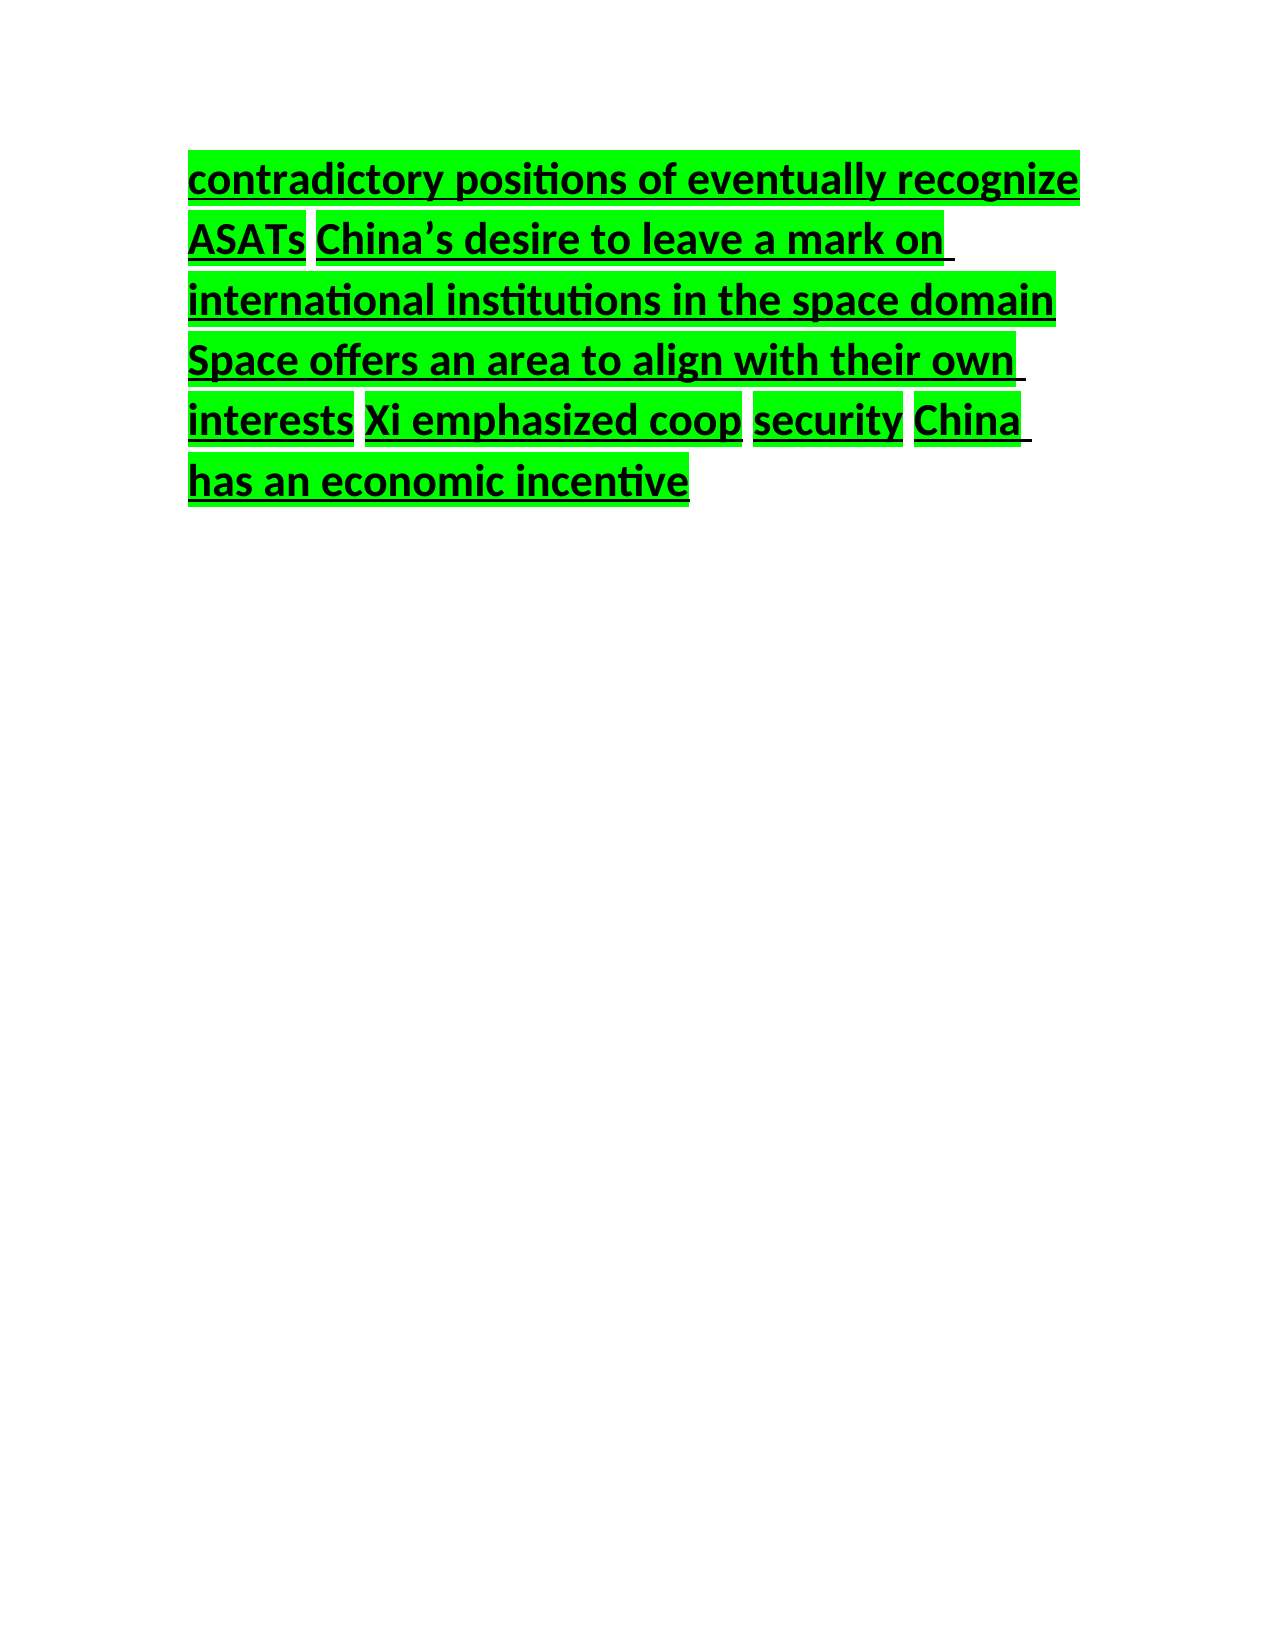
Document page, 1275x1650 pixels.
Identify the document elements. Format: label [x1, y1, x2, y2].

text [187, 150, 1087, 507]
